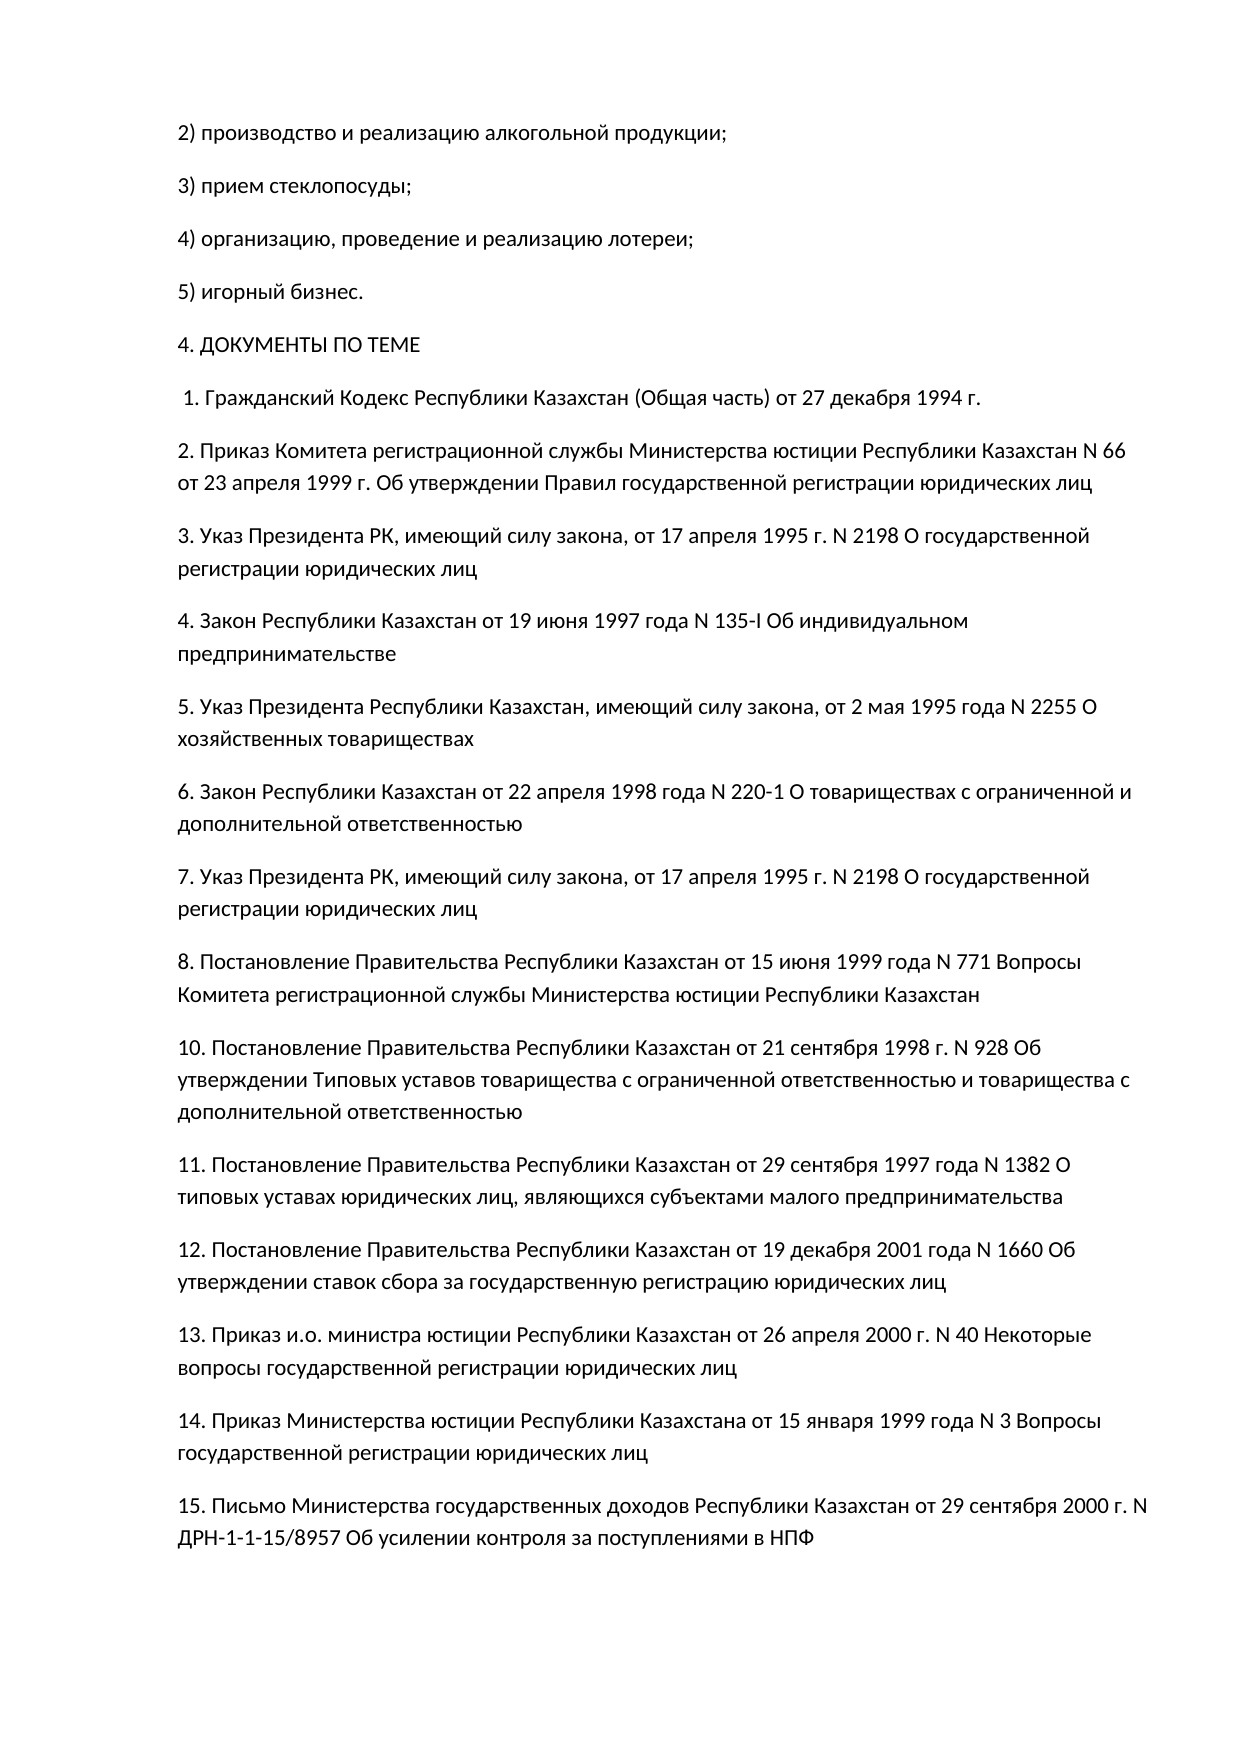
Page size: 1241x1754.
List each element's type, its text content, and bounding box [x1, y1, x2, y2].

text 13. Приказ и.о. министра юстиции Республики Казахстан от 26 апреля 2000 г. N 40 Некоторые вопросы государственной регистрации юридических лиц [177, 1321, 1152, 1381]
text 14. Приказ Министерства юстиции Республики Казахстана от 15 января 1999 года N 3 Вопросы государственной регистрации юридических лиц [177, 1406, 1152, 1466]
text 8. Постановление Правительства Республики Казахстан от 15 июня 1999 года N 771 Вопросы Комитета регистрационной службы Министерства юстиции Республики Казахстан [177, 947, 1152, 1008]
text 10. Постановление Правительства Республики Казахстан от 21 сентября 1998 г. N 928 Об утверждении Типовых уставов товарищества с ограниченной ответственностью и товарищества с дополнительной ответственностью [177, 1033, 1152, 1125]
text 2. Приказ Комитета регистрационной службы Министерства юстиции Республики Казахстан N 66 от 23 апреля 1999 г. Об утверждении Правил государственной регистрации юридических лиц [177, 436, 1152, 496]
text 7. Указ Президента РК, имеющий силу закона, от 17 апреля 1995 г. N 2198 О государственной регистрации юридических лиц [177, 862, 1152, 922]
text 3) прием стеклопосуды; [177, 171, 1152, 199]
text 15. Письмо Министерства государственных доходов Республики Казахстан от 29 сентября 2000 г. N ДРН-1-1-15/8957 Об усилении контроля за поступлениями в НПФ [177, 1491, 1152, 1551]
text 5. Указ Президента Республики Казахстан, имеющий силу закона, от 2 мая 1995 года N 2255 О хозяйственных товариществах [177, 692, 1152, 752]
text 5) игорный бизнес. [177, 277, 1152, 305]
text 11. Постановление Правительства Республики Казахстан от 29 сентября 1997 года N 1382 О типовых уставах юридических лиц, являющихся субъектами малого предпринимательства [177, 1150, 1152, 1210]
text 4. ДОКУМЕНТЫ ПО ТЕМЕ [177, 330, 1152, 358]
text 1. Гражданский Кодекс Республики Казахстан (Общая часть) от 27 декабря 1994 г. [177, 383, 1152, 411]
text 2) производство и реализацию алкогольной продукции; [177, 118, 1152, 146]
text 4) организацию, проведение и реализацию лотереи; [177, 224, 1152, 252]
text 4. Закон Республики Казахстан от 19 июня 1997 года N 135-I Об индивидуальном предпринимательстве [177, 607, 1152, 667]
text 12. Постановление Правительства Республики Казахстан от 19 декабря 2001 года N 1660 Об утверждении ставок сбора за государственную регистрацию юридических лиц [177, 1235, 1152, 1296]
text 6. Закон Республики Казахстан от 22 апреля 1998 года N 220-1 О товариществах с ограниченной и дополнительной ответственностью [177, 777, 1152, 837]
text 3. Указ Президента РК, имеющий силу закона, от 17 апреля 1995 г. N 2198 О государственной регистрации юридических лиц [177, 521, 1152, 582]
